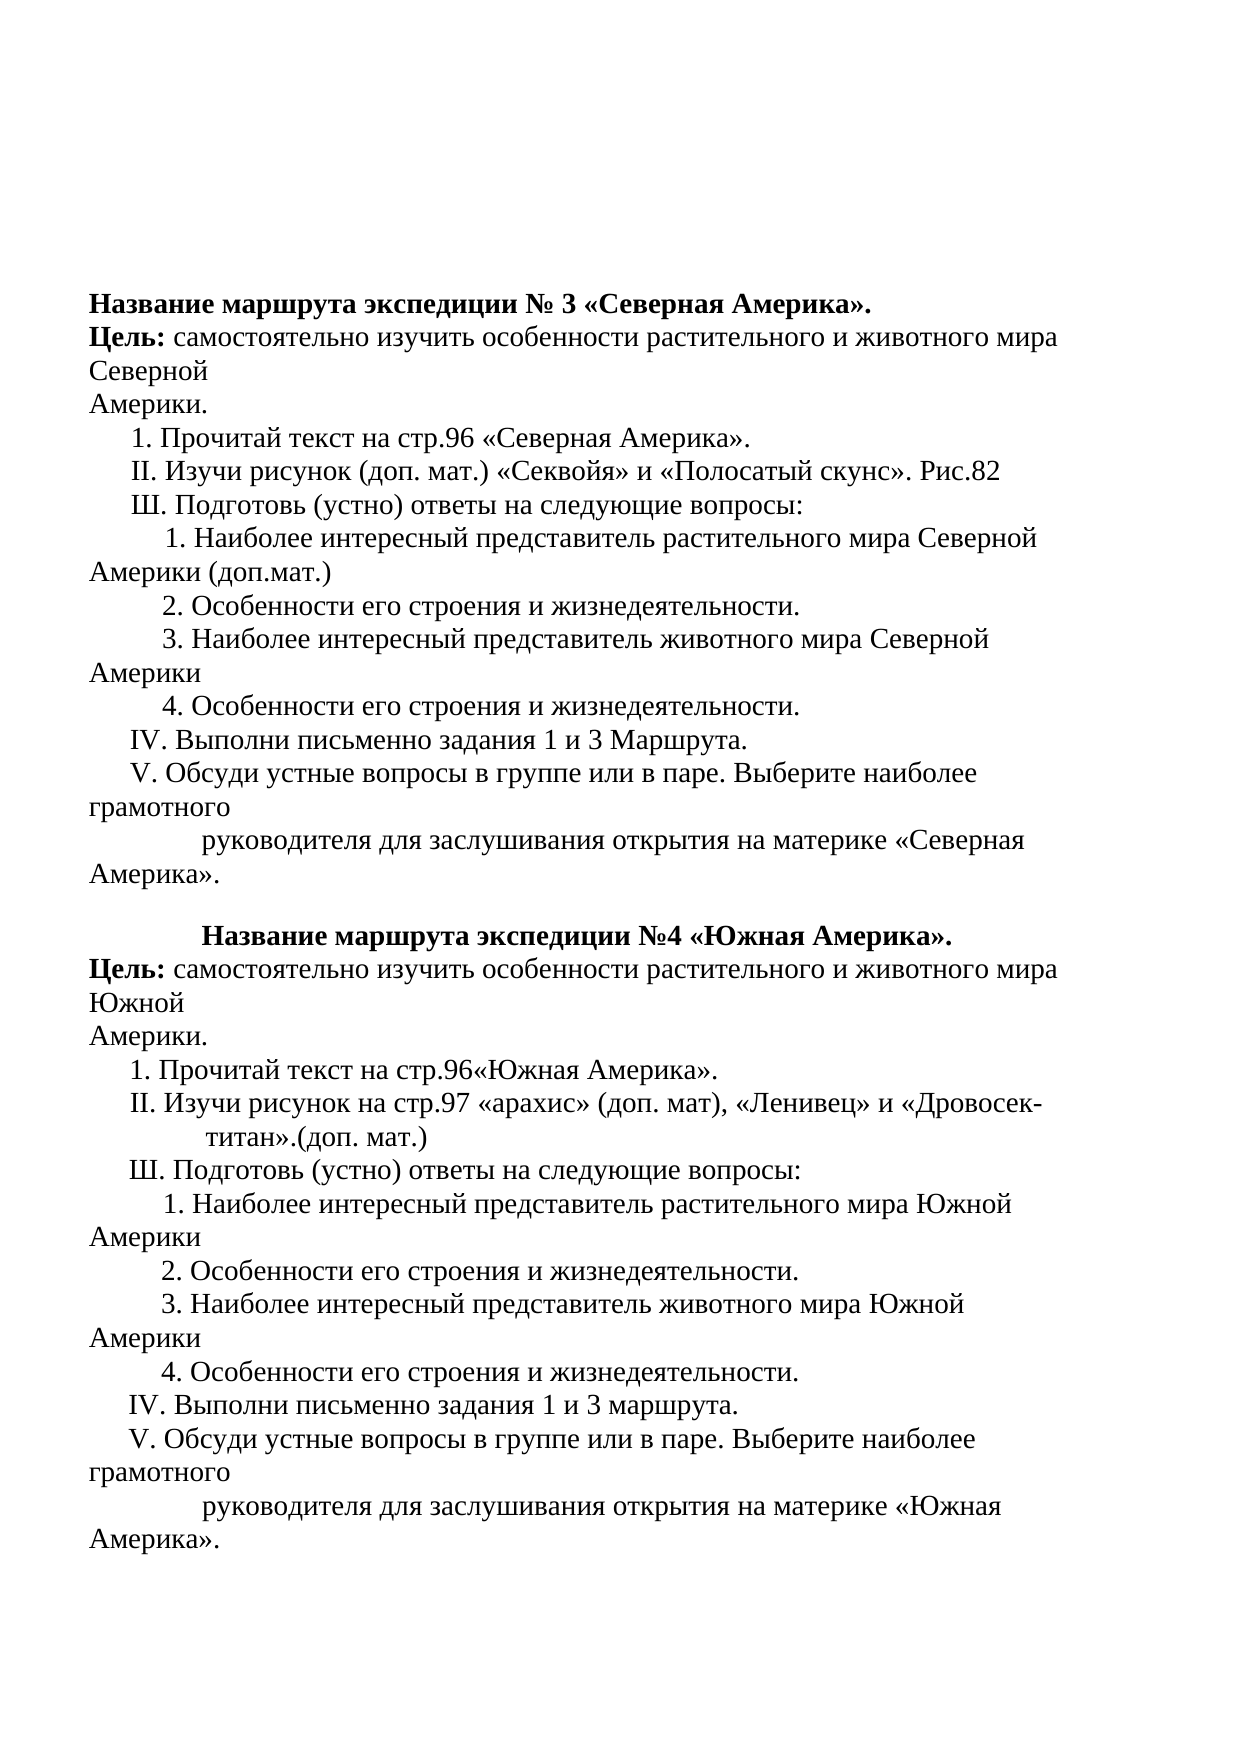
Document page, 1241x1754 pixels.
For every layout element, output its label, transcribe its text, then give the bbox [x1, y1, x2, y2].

text руководителя для заслушивания открытия на материке «Северная Америка». [88, 822, 1063, 918]
text руководителя для заслушивания открытия на материке «Южная Америка». [88, 1488, 1063, 1555]
text 3. Наиболее интересный представитель животного мира Южной Америки [88, 1287, 1063, 1354]
text 1. Наиболее интересный представитель растительного мира Южной Америки [88, 1186, 1063, 1253]
text титан».(доп. мат.) [88, 1119, 1063, 1152]
text V. Обсуди устные вопросы в группе или в паре. Выберите наиболее грамотного [88, 1421, 1063, 1488]
text 1. Прочитай текст на стр.96«Южная Америка». [88, 1052, 1063, 1085]
text V. Обсуди устные вопросы в группе или в паре. Выберите наиболее грамотного [88, 755, 1063, 822]
text Цель: самостоятельно изучить особенности растительного и животного мира Северной Америки. [88, 319, 1063, 420]
text II. Изучи рисунок на стр.97 «арахис» (доп. мат), «Ленивец» и «Дровосек- [88, 1085, 1063, 1119]
text Ш. Подготовь (устно) ответы на следующие вопросы: [88, 487, 1063, 521]
text Название маршрута экспедиции №4 «Южная Америка». [88, 918, 1063, 951]
text 1. Прочитай текст на стр.96 «Северная Америка». [88, 420, 1063, 453]
text Цель: самостоятельно изучить особенности растительного и животного мира Южной Америки. [88, 951, 1063, 1052]
text 2. Особенности его строения и жизнедеятельности. [88, 588, 1063, 621]
text 4. Особенности его строения и жизнедеятельности. [88, 1354, 1063, 1387]
text 1. Наиболее интересный представитель растительного мира Северной Америки (доп.мат.) [88, 521, 1063, 588]
text IV. Выполни письменно задания 1 и 3 Маршрута. [88, 722, 1063, 755]
text 4. Особенности его строения и жизнедеятельности. [88, 688, 1063, 722]
text 3. Наиболее интересный представитель животного мира Северной Америки [88, 621, 1063, 688]
text 2. Особенности его строения и жизнедеятельности. [88, 1253, 1063, 1287]
text Ш. Подготовь (устно) ответы на следующие вопросы: [88, 1152, 1063, 1186]
text Название маршрута экспедиции № 3 «Северная Америка». [88, 286, 1063, 319]
text II. Изучи рисунок (доп. мат.) «Секвойя» и «Полосатый скунс». Рис.82 [88, 453, 1063, 487]
text IV. Выполни письменно задания 1 и 3 маршрута. [88, 1387, 1063, 1421]
